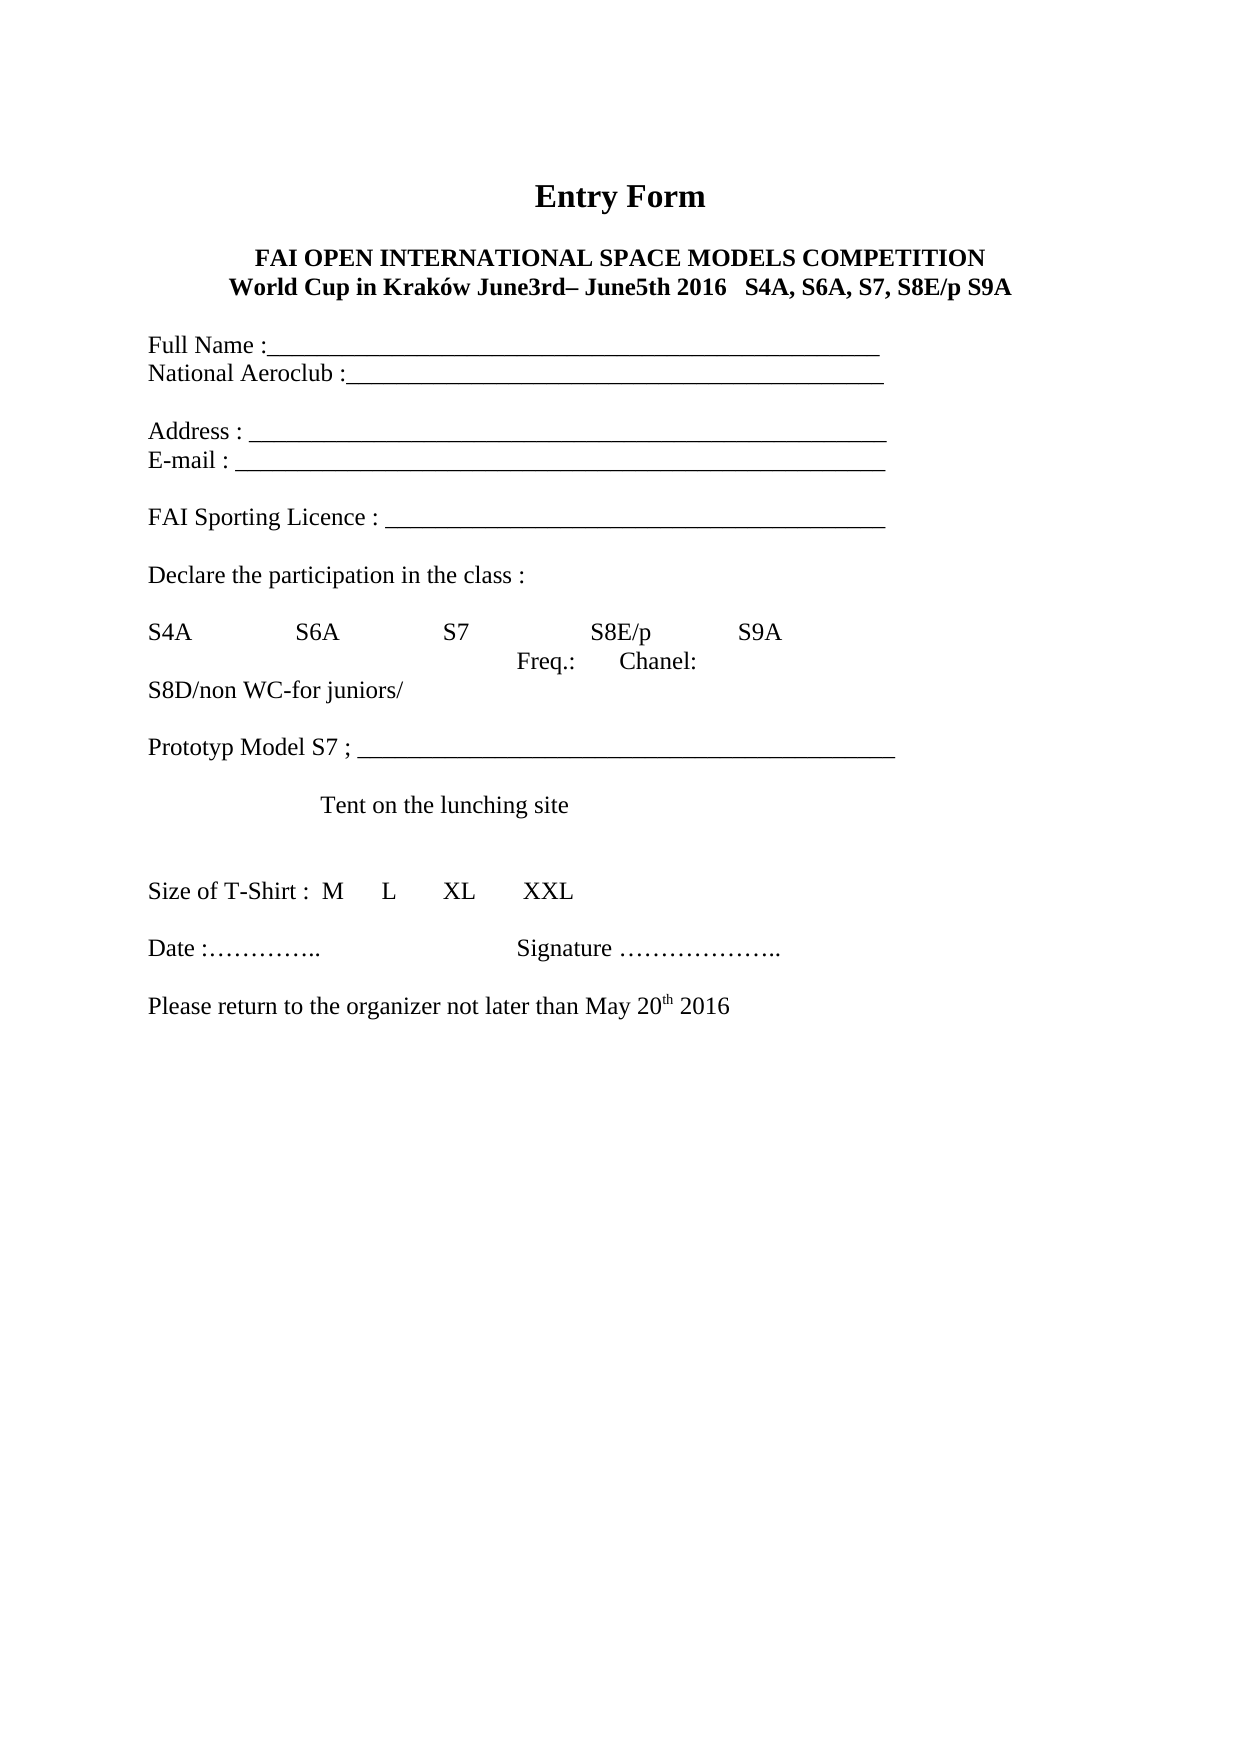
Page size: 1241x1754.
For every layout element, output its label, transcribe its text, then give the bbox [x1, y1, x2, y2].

text National Aeroclub :___________________________________________ [148, 358, 1093, 387]
text Declare the participation in the class : [148, 560, 1093, 588]
text E-mail : ____________________________________________________ [148, 445, 1093, 473]
subtitle Entry Form [148, 176, 1093, 215]
text FAI OPEN INTERNATIONAL SPACE MODELS COMPETITION [148, 243, 1093, 272]
text S8D/non WC-for juniors/ [148, 675, 1093, 703]
text FAI Sporting Licence : ________________________________________ [148, 502, 1093, 531]
text Date :………….. Signature ……………….. [148, 933, 1093, 962]
text Please return to the organizer not later than May 20th 2016 [148, 991, 1093, 1020]
text Freq.: Chanel: [148, 646, 1093, 675]
text Full Name :_________________________________________________ [148, 330, 1093, 358]
text S4A S6A S7 S8E/p S9A [148, 617, 1093, 646]
text Tent on the lunching site [148, 790, 1093, 818]
text Prototyp Model S7 ; ___________________________________________ [148, 732, 1093, 761]
text Size of T-Shirt : M L XL XXL [148, 876, 1093, 905]
text World Cup in Kraków June3rd– June5th 2016 S4A, S6A, S7, S8E/p S9A [148, 272, 1093, 301]
text Address : ___________________________________________________ [148, 416, 1093, 445]
